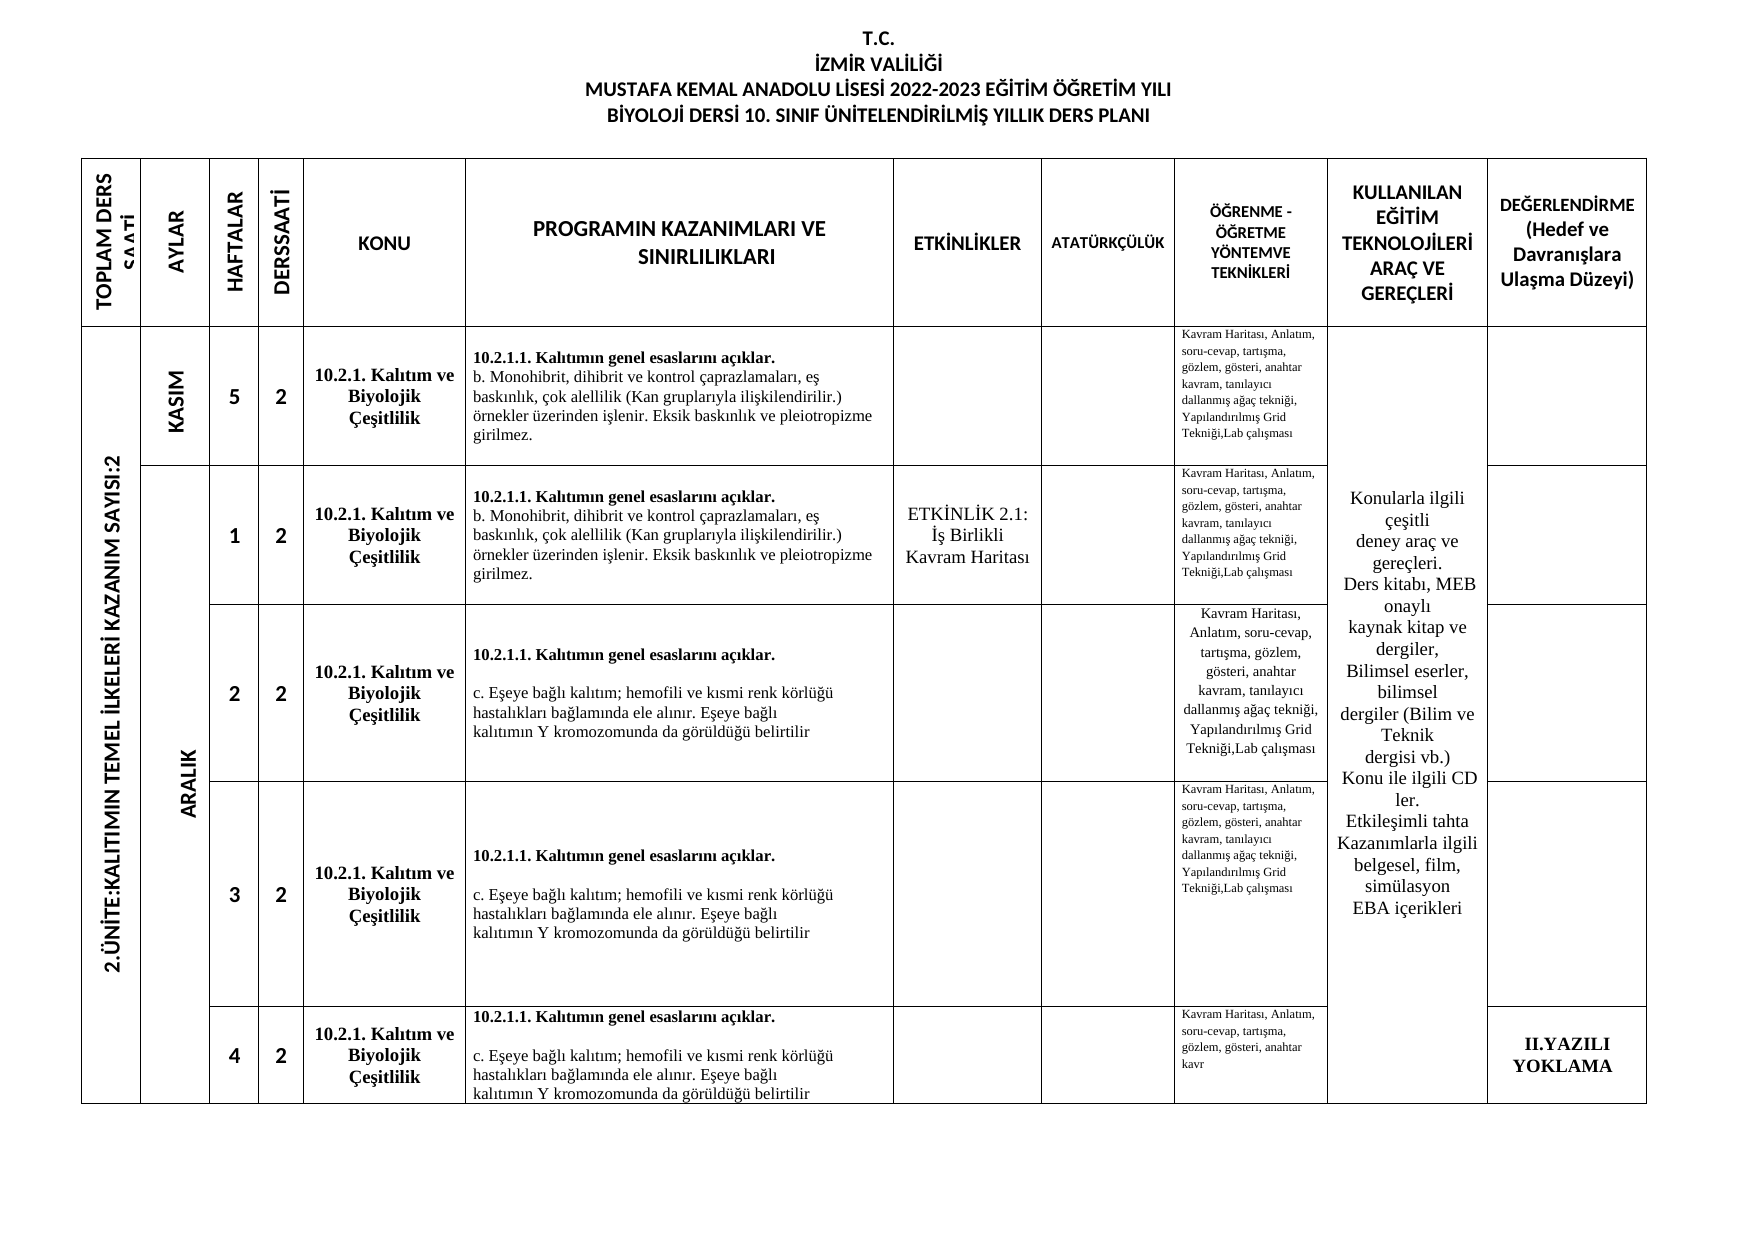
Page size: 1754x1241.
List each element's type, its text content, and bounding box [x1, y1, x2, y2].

table_cell KASIM [141, 327, 209, 465]
table_cell 2 [259, 327, 303, 465]
table_header AYLAR [141, 159, 209, 326]
table_header HAFTALAR [210, 159, 258, 326]
table_cell [1042, 466, 1174, 604]
table_cell [1042, 782, 1174, 1006]
table_cell [894, 1007, 1041, 1103]
table_cell 10.2.1. Kalıtım ve Biyolojik Çeşitlilik [304, 327, 465, 465]
table_header ÖĞRENME -ÖĞRETME YÖNTEMVE TEKNİKLERİ [1175, 159, 1327, 326]
table_cell 10.2.1.1. Kalıtımın genel esaslarını açıklar. b. Monohibrit, dihibrit ve kontrol çaprazlamaları, eş baskınlık, çok alellilik (Kan gruplarıyla ilişkilendirilir.) örnekler üzerinden işlenir. Eksik baskınlık ve pleiotropizme girilmez. [466, 466, 893, 604]
table_cell [894, 782, 1041, 1006]
table_cell ARALIK [141, 466, 209, 1103]
table_cell II.YAZILI YOKLAMA [1488, 1007, 1646, 1103]
table_cell 10.2.1. Kalıtım ve Biyolojik Çeşitlilik [304, 466, 465, 604]
table_cell 2 [259, 1007, 303, 1103]
table_cell Kavram Haritası, Anlatım, soru-cevap, tartışma, gözlem, gösteri, anahtar kavr [1175, 1007, 1327, 1103]
table_header KONU [304, 159, 465, 326]
table_header DEĞERLENDİRME (Hedef ve Davranışlara Ulaşma Düzeyi) [1488, 159, 1646, 326]
table_cell 10.2.1.1. Kalıtımın genel esaslarını açıklar. b. Monohibrit, dihibrit ve kontrol çaprazlamaları, eş baskınlık, çok alellilik (Kan gruplarıyla ilişkilendirilir.) örnekler üzerinden işlenir. Eksik baskınlık ve pleiotropizme girilmez. [466, 327, 893, 465]
table_cell 10.2.1. Kalıtım ve Biyolojik Çeşitlilik [304, 605, 465, 781]
table_cell [1488, 466, 1646, 604]
table_header ETKİNLİKLER [894, 159, 1041, 326]
table_cell 1 [210, 466, 258, 604]
table_cell [1042, 327, 1174, 465]
table_cell 2 [259, 782, 303, 1006]
table_cell [894, 605, 1041, 781]
table_cell 10.2.1. Kalıtım ve Biyolojik Çeşitlilik [304, 1007, 465, 1103]
table_header TOPLAM DERS SAATİ [82, 159, 140, 326]
table_cell 2 [210, 605, 258, 781]
table_header ATATÜRKÇÜLÜK [1042, 159, 1174, 326]
table_header DERSSAATİ [259, 159, 303, 326]
table_cell 10.2.1. Kalıtım ve Biyolojik Çeşitlilik [304, 782, 465, 1006]
table_header PROGRAMIN KAZANIMLARI VE SINIRLILIKLARI [466, 159, 893, 326]
table_cell 4 [210, 1007, 258, 1103]
table_cell ETKİNLİK 2.1: İş Birlikli Kavram Haritası [894, 466, 1041, 604]
table_cell [1488, 782, 1646, 1006]
table_header KULLANILAN EĞİTİM TEKNOLOJİLERİ ARAÇ VE GEREÇLERİ [1328, 159, 1487, 326]
table_cell 5 [210, 327, 258, 465]
table_cell [1488, 327, 1646, 465]
table_cell [1042, 605, 1174, 781]
table_cell 2 [259, 466, 303, 604]
table_cell 2 [259, 605, 303, 781]
table_cell [1042, 1007, 1174, 1103]
table_cell 3 [210, 782, 258, 1006]
table_cell [894, 327, 1041, 465]
table_cell 2.ÜNİTE:KALITIMIN TEMEL İLKELERİ KAZANIM SAYISI:2 [82, 327, 140, 1103]
table_cell [1488, 605, 1646, 781]
